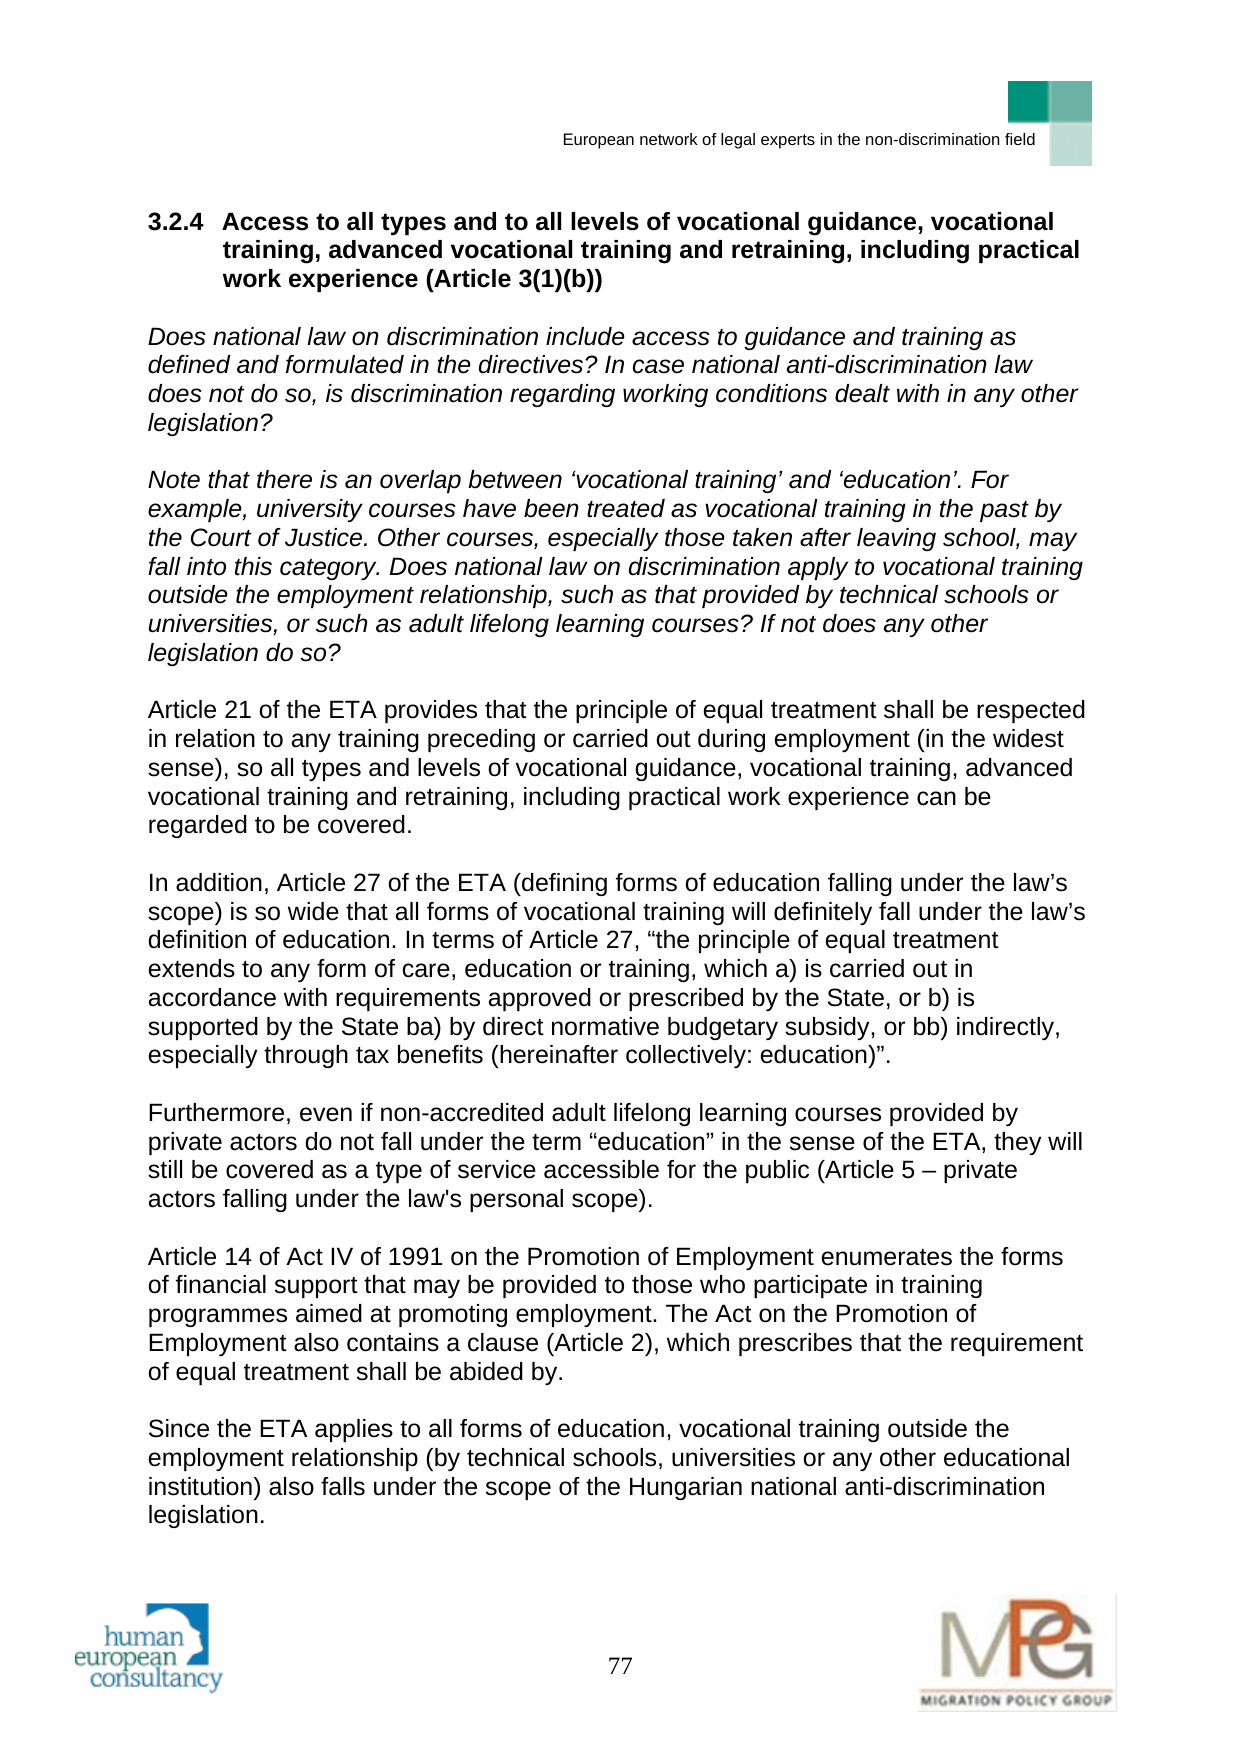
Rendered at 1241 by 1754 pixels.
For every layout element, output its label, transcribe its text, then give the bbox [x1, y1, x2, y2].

text In addition, Article 27 of the ETA (defining forms of education falling under the law’s scope) is so wide that all forms of vocational training will definitely fall under the law’s definition of education. In terms of Article 27, “the principle of equal treatment extends to any form of care, education or training, which a) is carried out in accordance with requirements approved or prescribed by the State, or b) is supported by the State ba) by direct normative budgetary subsidy, or bb) indirectly, especially through tax benefits (hereinafter collectively: education)”. [148, 868, 1092, 1069]
picture [918, 1594, 1118, 1713]
text Does national law on discrimination include access to guidance and training as defined and formulated in the directives? In case national anti-discrimination law does not do so, is discrimination regarding working conditions dealt with in any other legislation? [148, 322, 1092, 437]
text Article 21 of the ETA provides that the principle of equal treatment shall be respected in relation to any training preceding or carried out during employment (in the widest sense), so all types and levels of vocational guidance, vocational training, advanced vocational training and retraining, including practical work experience can be regarded to be covered. [148, 696, 1092, 839]
text Article 14 of Act IV of 1991 on the Promotion of Employment enumerates the forms of financial support that may be provided to those who participate in training programmes aimed at promoting employment. The Act on the Promotion of Employment also contains a clause (Article 2), which prescribes that the requirement of equal treatment shall be abided by. [148, 1242, 1092, 1386]
text Note that there is an overlap between ‘vocational training’ and ‘education’. For example, university courses have been treated as vocational training in the past by the Court of Justice. Other courses, especially those taken after leaving school, may fall into this category. Does national law on discrimination apply to vocational training outside the employment relationship, such as that provided by technical schools or universities, or such as adult lifelong learning courses? If not does any other legislation do so? [148, 466, 1092, 667]
text Since the ETA applies to all forms of education, vocational training outside the employment relationship (by technical schools, universities or any other educational institution) also falls under the scope of the Hungarian national anti-discrimination legislation. [148, 1414, 1092, 1529]
text Furthermore, even if non-accredited adult lifelong learning courses provided by private actors do not fall under the term “education” in the sense of the ETA, they will still be covered as a type of service accessible for the public (Article 5 – private actors falling under the law's personal scope). [148, 1098, 1092, 1213]
subtitle Access to all types and to all levels of vocational guidance, vocational training, advanced vocational training and retraining, including practical work experience (Article 3(1)(b)) [148, 207, 1092, 293]
picture [1008, 81, 1092, 166]
picture [75, 1602, 228, 1695]
